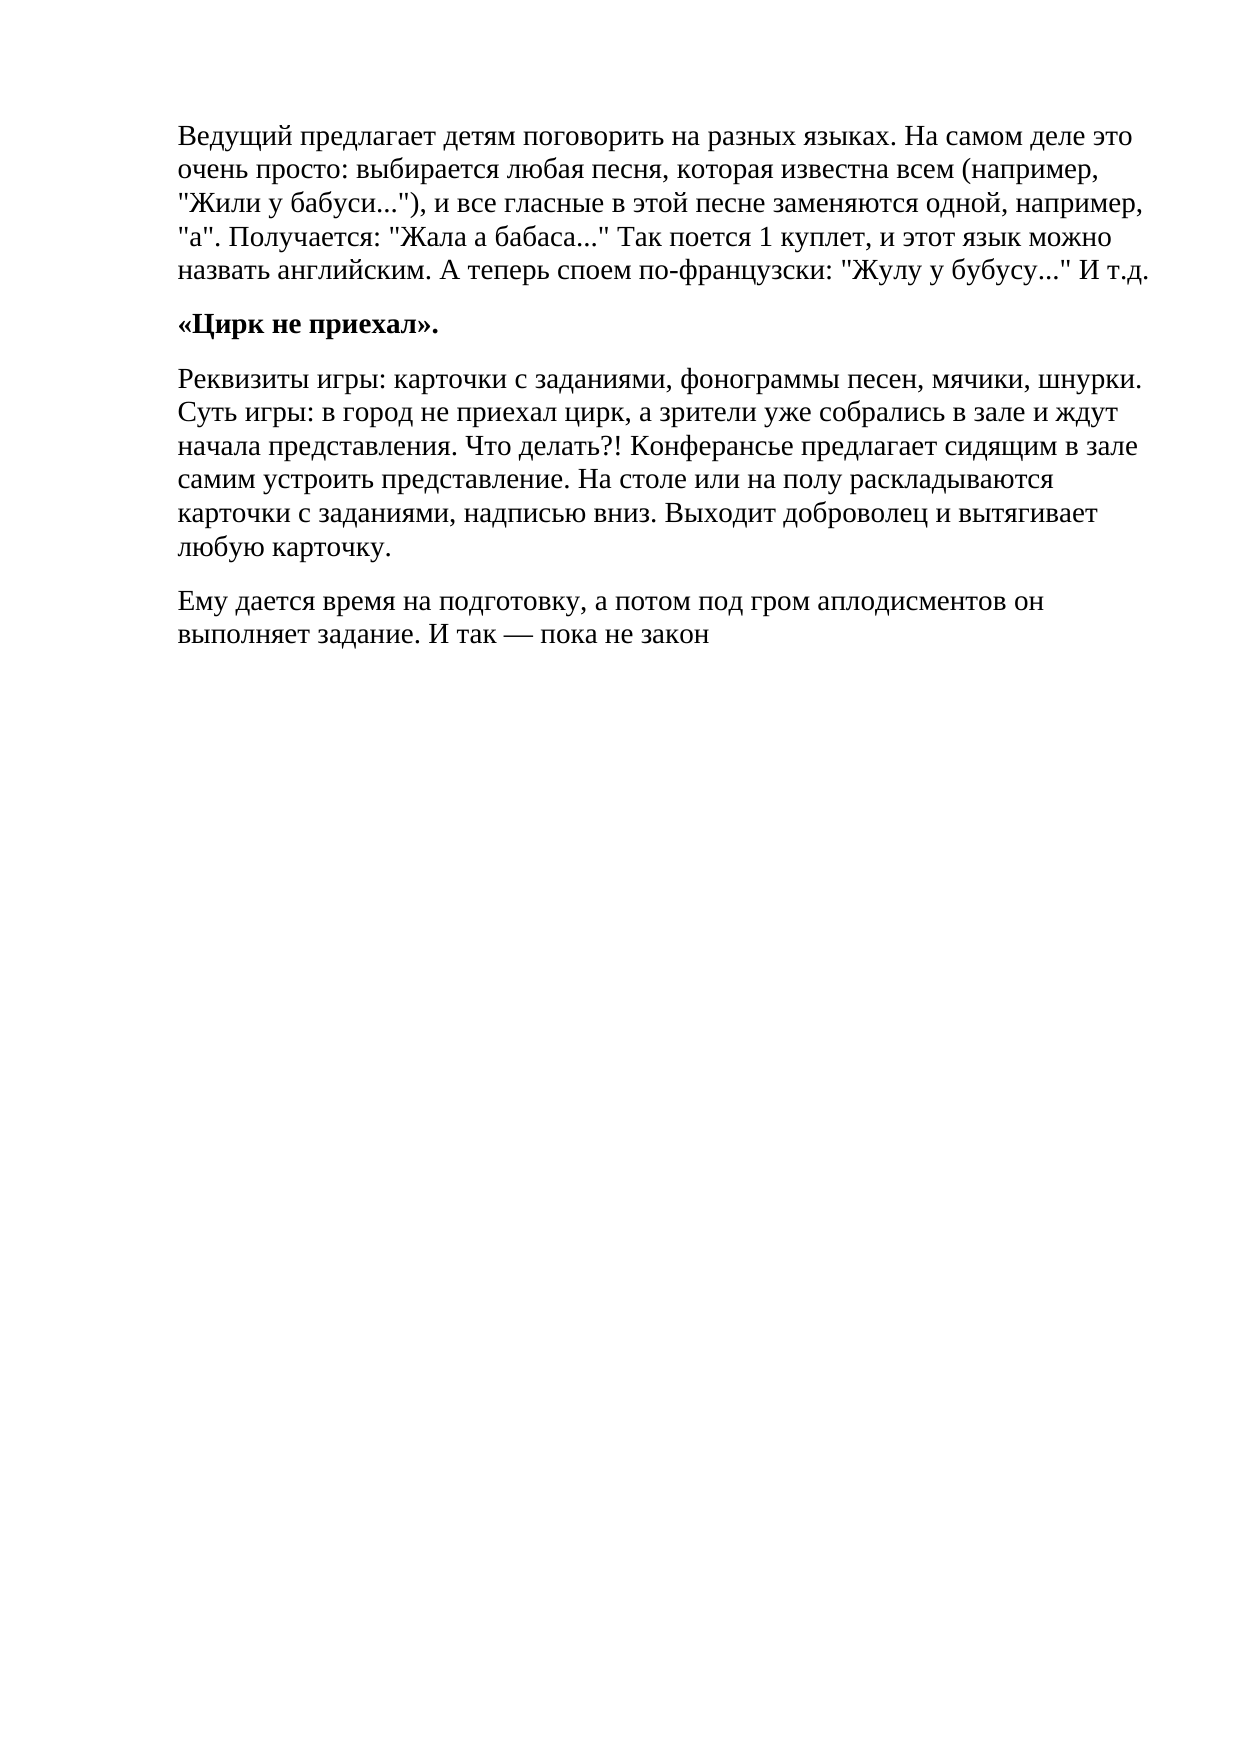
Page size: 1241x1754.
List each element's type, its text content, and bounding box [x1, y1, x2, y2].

text Ему дается время на подготовку, а потом под гром аплодисментов он выполняет задание. И так — пока не закон [177, 583, 1152, 650]
text Реквизиты игры: карточки с заданиями, фонограммы песен, мячики, шнурки. Суть игры: в город не приехал цирк, а зрители уже собрались в зале и ждут начала представления. Что делать?! Конферансье предлагает сидящим в зале самим устроить представление. На столе или на полу раскладываются карточки с заданиями, надписью вниз. Выходит доброволец и вытягивает любую карточку. [177, 361, 1152, 562]
text «Цирк не приехал». [177, 307, 1152, 340]
text Ведущий предлагает детям поговорить на разных языках. На самом деле это очень просто: выбирается любая песня, которая известна всем (например, "Жили у бабуси..."), и все гласные в этой песне заменяются одной, например, "а". Получается: "Жала а бабаса..." Так поется 1 куплет, и этот язык можно назвать английским. А теперь споем по-французски: "Жулу у бубусу..." И т.д. [177, 118, 1152, 286]
